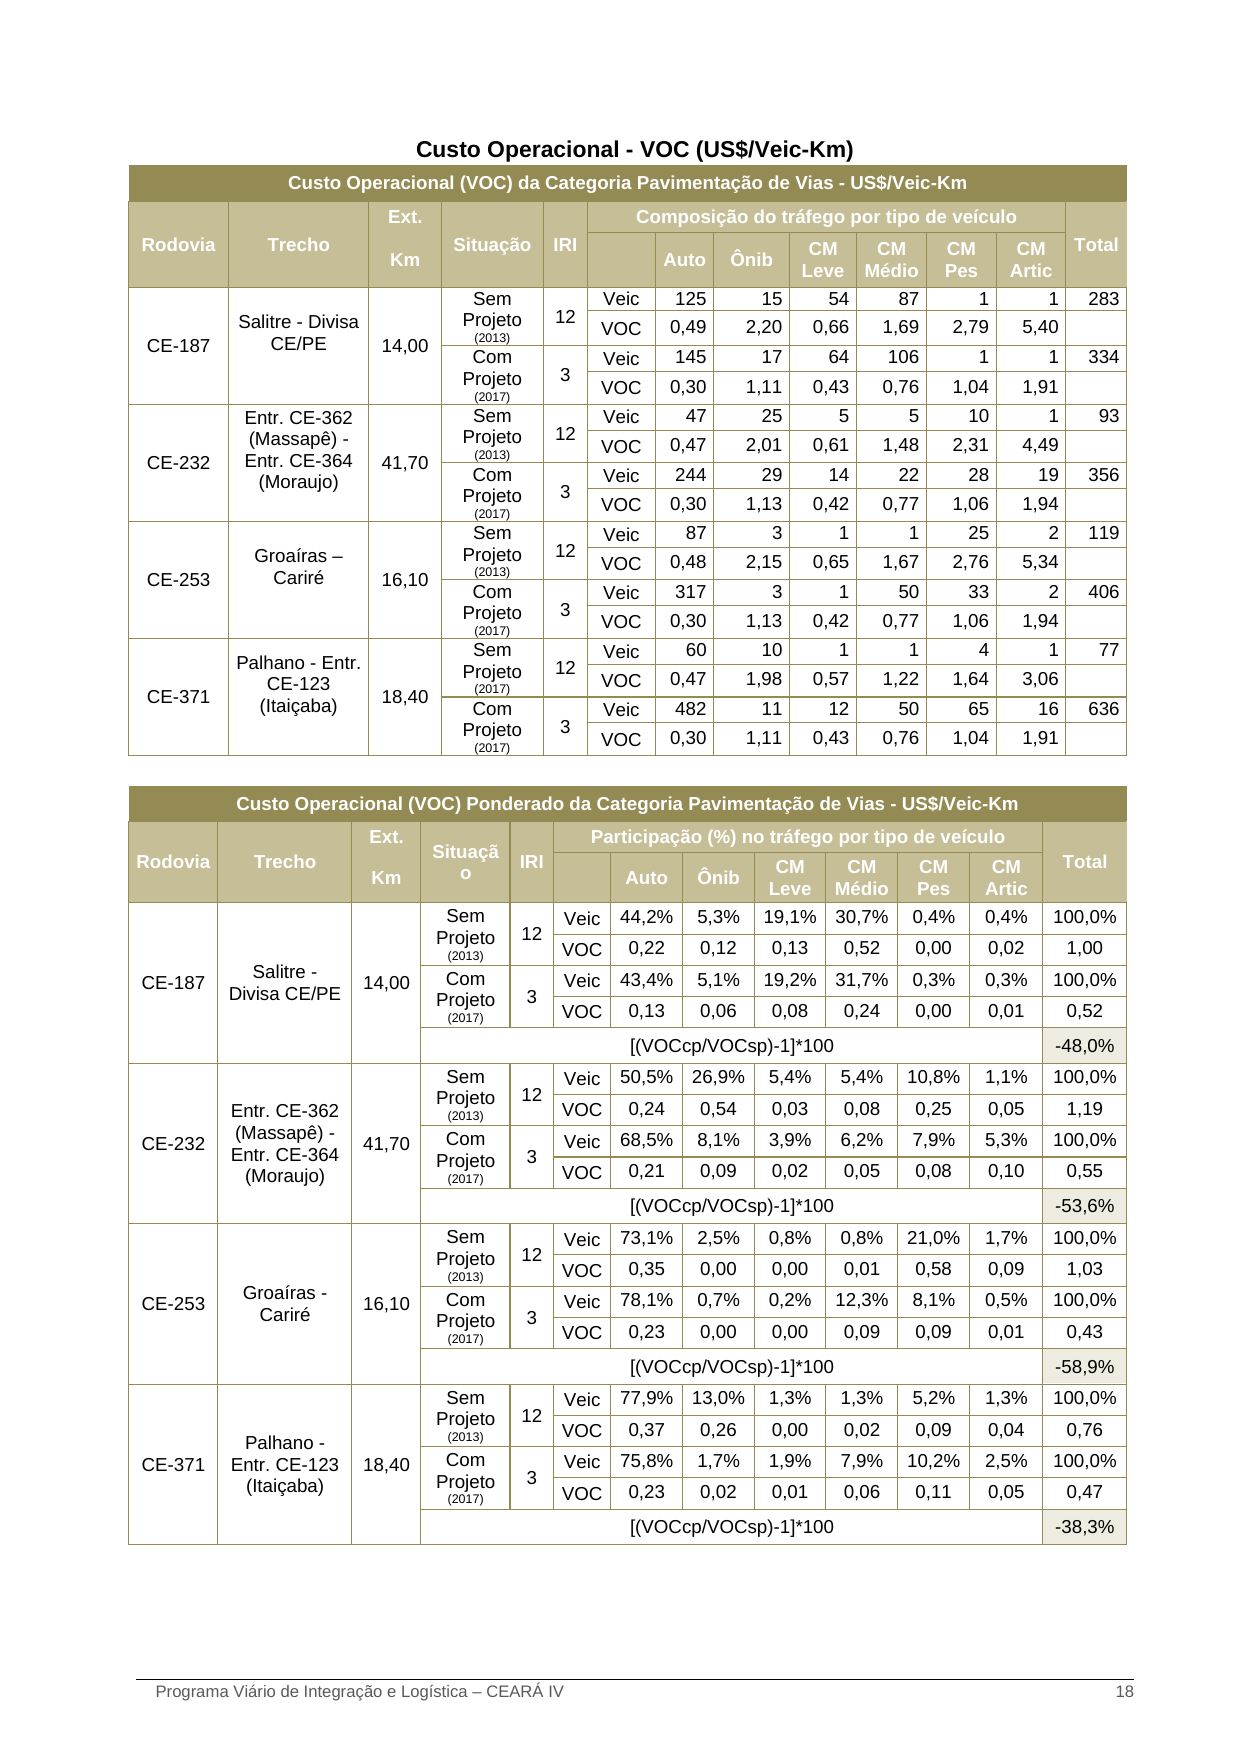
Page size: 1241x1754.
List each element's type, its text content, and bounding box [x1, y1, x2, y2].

table_cell 0,22 [611, 935, 682, 965]
table_cell VOC [554, 1095, 610, 1125]
table_cell 33 [927, 580, 996, 605]
table_cell 0,24 [826, 997, 897, 1027]
table_cell 0,52 [826, 935, 897, 965]
table_cell 0,4% [970, 903, 1042, 933]
table_cell 0,76 [857, 372, 926, 404]
table_cell [1066, 311, 1126, 345]
table_cell 0,09 [898, 1318, 969, 1348]
table_cell 2,5% [683, 1224, 754, 1254]
table_cell 334 [1066, 346, 1126, 371]
table_cell 50 [857, 698, 926, 722]
table_cell 0,25 [898, 1095, 969, 1125]
table_cell 2 [997, 580, 1065, 605]
table_header Custo Operacional (VOC) da Categoria Pavimentação de Vias - US$/Veic-Km [129, 165, 1127, 201]
table_cell 5,34 [997, 548, 1065, 579]
table_cell Palhano - Entr. CE-123 (Itaiçaba) [229, 639, 368, 755]
table_cell 0,04 [970, 1416, 1042, 1446]
table_cell 50,5% [611, 1064, 682, 1094]
table_cell Sem Projeto (2013) [442, 405, 543, 462]
table_cell 5,40 [997, 311, 1065, 345]
table_cell 0,30 [656, 606, 713, 638]
table_cell 0,48 [656, 548, 713, 579]
table_cell [1066, 723, 1126, 755]
table_cell 3 [714, 522, 789, 547]
table_cell 12 [511, 1064, 553, 1125]
table_cell IRI [511, 822, 553, 902]
table_cell 50 [857, 580, 926, 605]
table_cell 1,9% [755, 1447, 825, 1477]
table_cell 356 [1066, 463, 1126, 488]
table_cell 12 [790, 698, 856, 722]
table_cell 1,06 [927, 489, 996, 521]
table_cell 0,30 [656, 489, 713, 521]
table_cell 0,57 [790, 665, 856, 696]
table_cell Veic [588, 288, 655, 310]
table_cell 1,06 [927, 606, 996, 638]
table_cell 77,9% [611, 1385, 682, 1415]
table_cell VOC [588, 311, 655, 345]
table_cell 1 [857, 522, 926, 547]
table_cell 0,23 [611, 1318, 682, 1348]
table_cell Km [352, 852, 420, 902]
table_cell 106 [857, 346, 926, 371]
table_cell 1,98 [714, 665, 789, 696]
table_cell Veic [588, 698, 655, 722]
table_cell 5,3% [970, 1126, 1042, 1156]
table_cell 93 [1066, 405, 1126, 429]
table_cell 5,4% [755, 1064, 825, 1094]
table_cell 145 [656, 346, 713, 371]
table_cell 0,01 [826, 1255, 897, 1286]
table_cell CM Pes [898, 853, 969, 902]
table_cell [554, 853, 610, 902]
table_cell 0,02 [755, 1158, 825, 1188]
table_cell 0,61 [790, 431, 856, 462]
table_cell 10,2% [898, 1447, 969, 1477]
table_cell 1,48 [857, 431, 926, 462]
table_cell 0,21 [611, 1158, 682, 1188]
table_cell 8,1% [683, 1126, 754, 1156]
table_cell 14 [790, 463, 856, 488]
table_cell 16,10 [352, 1224, 420, 1383]
table_cell 1,13 [714, 489, 789, 521]
table_cell 0,09 [683, 1158, 754, 1188]
table_cell 0,5% [970, 1287, 1042, 1317]
table_cell Composição do tráfego por tipo de veículo [588, 202, 1065, 232]
table_cell 0,08 [755, 997, 825, 1027]
table_cell 25 [927, 522, 996, 547]
table_cell 1,91 [997, 723, 1065, 755]
table_cell 64 [790, 346, 856, 371]
table_cell 0,06 [683, 997, 754, 1027]
table_cell 100,0% [1043, 1385, 1126, 1415]
table_cell Veic [554, 1064, 610, 1094]
table_cell 16 [997, 698, 1065, 722]
table_cell 1,64 [927, 665, 996, 696]
table_cell 0,09 [970, 1255, 1042, 1286]
table_cell 0,10 [970, 1158, 1042, 1188]
table_cell 1,3% [970, 1385, 1042, 1415]
table_cell 0,4% [898, 903, 969, 933]
table_cell 44,2% [611, 903, 682, 933]
table_cell 13,0% [683, 1385, 754, 1415]
table_cell 15 [714, 288, 789, 310]
table_cell 5 [857, 405, 926, 429]
table_cell 100,0% [1043, 1287, 1126, 1317]
table_cell [1066, 665, 1126, 696]
table_cell 68,5% [611, 1126, 682, 1156]
table_cell 0,00 [755, 1318, 825, 1348]
table_cell 5,3% [683, 903, 754, 933]
table_cell Veic [588, 639, 655, 664]
table_cell 1,00 [1043, 935, 1126, 965]
table_cell 0,01 [970, 997, 1042, 1027]
table_cell 100,0% [1043, 1064, 1126, 1094]
table_cell 10 [927, 405, 996, 429]
table_cell VOC [554, 1318, 610, 1348]
table_cell 0,03 [755, 1095, 825, 1125]
table_cell 1,67 [857, 548, 926, 579]
table_cell [1066, 548, 1126, 579]
table_cell 0,00 [898, 935, 969, 965]
table_cell Palhano - Entr. CE-123 (Itaiçaba) [218, 1385, 351, 1544]
table_cell CM Médio [857, 233, 926, 287]
table_cell 54 [790, 288, 856, 310]
table_cell 4,49 [997, 431, 1065, 462]
table_cell 1,04 [927, 372, 996, 404]
table_cell -48,0% [1043, 1028, 1126, 1063]
table_cell 100,0% [1043, 1447, 1126, 1477]
table_cell 0,00 [755, 1255, 825, 1286]
table_cell 0,42 [790, 606, 856, 638]
table_cell 0,8% [755, 1224, 825, 1254]
table_cell 0,00 [755, 1416, 825, 1446]
table_cell 0,47 [656, 431, 713, 462]
table_cell Entr. CE-362 (Massapê) - Entr. CE-364 (Moraujo) [218, 1064, 351, 1223]
table_cell 4 [927, 639, 996, 664]
table_cell 0,77 [857, 606, 926, 638]
table_cell VOC [554, 935, 610, 965]
table_cell Com Projeto (2017) [421, 1447, 509, 1508]
table_cell 0,43 [1043, 1318, 1126, 1348]
table_cell Veic [588, 580, 655, 605]
table_cell [(VOCcp/VOCsp)-1]*100 [421, 1189, 1042, 1223]
table_cell Situação [442, 202, 543, 287]
table_cell Groaíras – Cariré [229, 522, 368, 638]
table_cell 19,2% [755, 966, 825, 996]
table_cell 10,8% [898, 1064, 969, 1094]
text Custo Operacional - VOC (US$/Veic-Km) [136, 136, 1134, 162]
table_cell VOC [588, 548, 655, 579]
table_cell Veic [554, 966, 610, 996]
table_cell -58,9% [1043, 1349, 1126, 1383]
table_cell 0,76 [857, 723, 926, 755]
table_cell 0,23 [611, 1478, 682, 1508]
table_cell Veic [554, 1385, 610, 1415]
table_cell 3 [511, 1126, 553, 1188]
table_cell Veic [588, 346, 655, 371]
table_cell 0,42 [790, 489, 856, 521]
table_cell Ônib [714, 233, 789, 287]
table_cell 0,52 [1043, 997, 1126, 1027]
table_cell 1,1% [970, 1064, 1042, 1094]
table_cell 3 [544, 580, 587, 638]
table_cell VOC [554, 1416, 610, 1446]
table_cell 317 [656, 580, 713, 605]
table_cell 0,00 [683, 1318, 754, 1348]
table_cell 87 [656, 522, 713, 547]
table_cell 3,06 [997, 665, 1065, 696]
table_cell 43,4% [611, 966, 682, 996]
table_cell Auto [656, 233, 713, 287]
table_cell 3 [511, 1447, 553, 1508]
table_cell 3 [511, 966, 553, 1027]
table_cell VOC [588, 723, 655, 755]
table_cell 0,00 [898, 997, 969, 1027]
table_cell Veic [554, 1126, 610, 1156]
table_cell CE-232 [129, 1064, 217, 1223]
table_cell 26,9% [683, 1064, 754, 1094]
table_cell 8,1% [898, 1287, 969, 1317]
table_cell -38,3% [1043, 1510, 1126, 1544]
table_cell [(VOCcp/VOCsp)-1]*100 [421, 1349, 1042, 1383]
table_cell Veic [588, 522, 655, 547]
table_cell VOC [554, 997, 610, 1027]
table_cell 0,00 [683, 1255, 754, 1286]
table_cell 12 [544, 522, 587, 579]
table_cell CE-253 [129, 1224, 217, 1383]
table_cell 12 [511, 903, 553, 965]
table_cell Sem Projeto (2013) [421, 1385, 509, 1446]
table_cell Trecho [218, 822, 351, 902]
table_cell 0,47 [656, 665, 713, 696]
table_cell Com Projeto (2017) [442, 698, 543, 755]
table_cell 25 [714, 405, 789, 429]
table_cell 0,09 [826, 1318, 897, 1348]
table_cell Salitre - Divisa CE/PE [218, 903, 351, 1063]
table_cell VOC [554, 1255, 610, 1286]
table_cell 0,08 [898, 1158, 969, 1188]
table_cell 1,94 [997, 606, 1065, 638]
table_cell Trecho [229, 202, 368, 287]
table_cell 14,00 [352, 903, 420, 1063]
table_cell Sem Projeto (2017) [442, 639, 543, 696]
table_cell 0,76 [1043, 1416, 1126, 1446]
table_cell VOC [588, 606, 655, 638]
table_cell 0,13 [755, 935, 825, 965]
table_cell 406 [1066, 580, 1126, 605]
table_cell Com Projeto (2017) [442, 346, 543, 404]
table_cell Ext. [352, 822, 420, 852]
table_cell 18,40 [352, 1385, 420, 1544]
table_cell Sem Projeto (2013) [442, 288, 543, 345]
table_cell IRI [544, 202, 587, 287]
table_cell 1,91 [997, 372, 1065, 404]
table_cell 75,8% [611, 1447, 682, 1477]
table_cell 0,12 [683, 935, 754, 965]
table_cell 125 [656, 288, 713, 310]
table_cell 0,08 [826, 1095, 897, 1125]
table_cell 119 [1066, 522, 1126, 547]
table_cell 0,30 [656, 723, 713, 755]
table_cell 2,15 [714, 548, 789, 579]
table_cell 12 [511, 1224, 553, 1286]
table_cell 0,02 [826, 1416, 897, 1446]
table_cell 1 [790, 639, 856, 664]
table_cell 87 [857, 288, 926, 310]
table_cell Veic [588, 463, 655, 488]
table_cell 2,20 [714, 311, 789, 345]
table_cell Com Projeto (2017) [421, 1287, 509, 1348]
table_cell Entr. CE-362 (Massapê) - Entr. CE-364 (Moraujo) [229, 405, 368, 521]
table_cell Rodovia [129, 202, 228, 287]
table_cell Sem Projeto (2013) [421, 1224, 509, 1286]
table_cell 22 [857, 463, 926, 488]
table_cell 100,0% [1043, 966, 1126, 996]
table_cell 2,76 [927, 548, 996, 579]
table_cell 1 [997, 639, 1065, 664]
table_cell 0,55 [1043, 1158, 1126, 1188]
table_cell Groaíras - Cariré [218, 1224, 351, 1383]
table_cell 0,77 [857, 489, 926, 521]
table_cell VOC [588, 489, 655, 521]
table_cell 5,1% [683, 966, 754, 996]
table_cell 0,01 [755, 1478, 825, 1508]
table_cell 19 [997, 463, 1065, 488]
table_cell Com Projeto (2017) [442, 580, 543, 638]
table_cell 2,5% [970, 1447, 1042, 1477]
table_cell Veic [554, 1287, 610, 1317]
table_cell 0,02 [970, 935, 1042, 965]
table_header Custo Operacional (VOC) Ponderado da Categoria Pavimentação de Vias - US$/Veic-Km [129, 786, 1127, 821]
table_cell VOC [588, 372, 655, 404]
table_cell 6,2% [826, 1126, 897, 1156]
table_cell 1,03 [1043, 1255, 1126, 1286]
table_cell 1 [997, 288, 1065, 310]
table_cell 1 [997, 346, 1065, 371]
table_cell 28 [927, 463, 996, 488]
table_cell CE-187 [129, 288, 228, 404]
table_cell 0,09 [898, 1416, 969, 1446]
table_cell 1 [857, 639, 926, 664]
table_cell 16,10 [369, 522, 441, 638]
table_cell 1,69 [857, 311, 926, 345]
table_cell CE-371 [129, 639, 228, 755]
table_cell Com Projeto (2017) [421, 1126, 509, 1188]
table_cell [(VOCcp/VOCsp)-1]*100 [421, 1028, 1042, 1063]
table_cell 636 [1066, 698, 1126, 722]
table_cell 1,3% [826, 1385, 897, 1415]
table_cell 0,06 [826, 1478, 897, 1508]
table_cell 1,22 [857, 665, 926, 696]
table_cell 60 [656, 639, 713, 664]
table_cell 0,05 [970, 1478, 1042, 1508]
table_cell 11 [714, 698, 789, 722]
table_cell 1,11 [714, 372, 789, 404]
table_cell 0,30 [656, 372, 713, 404]
table_cell CE-253 [129, 522, 228, 638]
table_cell 0,65 [790, 548, 856, 579]
table_cell 41,70 [369, 405, 441, 521]
table_cell CM Pes [927, 233, 996, 287]
table_cell [1066, 372, 1126, 404]
table_cell Situação [421, 822, 509, 902]
table_cell Total [1043, 821, 1127, 902]
table_cell 1,19 [1043, 1095, 1126, 1125]
table_cell 1,3% [755, 1385, 825, 1415]
table_cell 1,11 [714, 723, 789, 755]
table_cell 0,13 [611, 997, 682, 1027]
table_cell 0,3% [898, 966, 969, 996]
table_cell CE-232 [129, 405, 228, 521]
table_cell 7,9% [898, 1126, 969, 1156]
table_cell Ext. [369, 202, 441, 232]
table_cell 0,49 [656, 311, 713, 345]
table_cell 0,54 [683, 1095, 754, 1125]
table_cell 2,31 [927, 431, 996, 462]
table_cell CE-371 [129, 1385, 217, 1544]
table_cell VOC [554, 1478, 610, 1508]
table_cell 1 [927, 346, 996, 371]
table_cell 2,01 [714, 431, 789, 462]
table_cell Km [369, 232, 441, 287]
table_cell 3 [714, 580, 789, 605]
table_cell CM Artic [970, 853, 1042, 902]
table_cell 10 [714, 639, 789, 664]
table_cell VOC [588, 431, 655, 462]
table_cell 0,02 [683, 1478, 754, 1508]
table_cell 3 [544, 698, 587, 755]
table_cell 65 [927, 698, 996, 722]
table_cell 244 [656, 463, 713, 488]
table_cell 30,7% [826, 903, 897, 933]
table_cell 5 [790, 405, 856, 429]
table_cell 1 [790, 580, 856, 605]
table_cell 12 [511, 1385, 553, 1446]
table_cell 0,26 [683, 1416, 754, 1446]
table_cell 1 [790, 522, 856, 547]
table_cell 1,7% [970, 1224, 1042, 1254]
table_cell 0,7% [683, 1287, 754, 1317]
table_cell 100,0% [1043, 903, 1126, 933]
table_cell 1,13 [714, 606, 789, 638]
table_cell Veic [554, 1447, 610, 1477]
table_cell 5,4% [826, 1064, 897, 1094]
table_cell CM Artic [997, 233, 1065, 287]
table_cell Veic [554, 1224, 610, 1254]
table_cell 0,58 [898, 1255, 969, 1286]
table_cell Ônib [683, 853, 754, 902]
table_cell 12 [544, 639, 587, 696]
table_cell 0,8% [826, 1224, 897, 1254]
table_cell 0,35 [611, 1255, 682, 1286]
table_cell VOC [588, 665, 655, 696]
table_cell 0,47 [1043, 1478, 1126, 1508]
table_cell Rodovia [129, 822, 217, 902]
table_cell 31,7% [826, 966, 897, 996]
table_cell VOC [554, 1158, 610, 1188]
table_cell 0,66 [790, 311, 856, 345]
table_cell 77 [1066, 639, 1126, 664]
table_cell -53,6% [1043, 1189, 1126, 1223]
table_cell CM Leve [755, 853, 825, 902]
table_cell 1 [927, 288, 996, 310]
table_cell 0,05 [826, 1158, 897, 1188]
table_cell 2,79 [927, 311, 996, 345]
table_cell 78,1% [611, 1287, 682, 1317]
table_cell 100,0% [1043, 1224, 1126, 1254]
table_cell Sem Projeto (2013) [421, 903, 509, 965]
table_cell Com Projeto (2017) [421, 966, 509, 1027]
table_cell 0,2% [755, 1287, 825, 1317]
table_cell 29 [714, 463, 789, 488]
table_cell [588, 233, 655, 287]
table_cell 2 [997, 522, 1065, 547]
table_cell 3,9% [755, 1126, 825, 1156]
table_cell CE-187 [129, 903, 217, 1063]
table_cell 3 [544, 346, 587, 404]
table_cell 3 [511, 1287, 553, 1348]
table_cell 0,24 [611, 1095, 682, 1125]
table_cell [1066, 431, 1126, 462]
table_cell 3 [544, 463, 587, 521]
table_cell 14,00 [369, 288, 441, 404]
table_cell Sem Projeto (2013) [442, 522, 543, 579]
table_cell Com Projeto (2017) [442, 463, 543, 521]
table_cell 21,0% [898, 1224, 969, 1254]
table_cell 17 [714, 346, 789, 371]
table_cell 73,1% [611, 1224, 682, 1254]
table_cell [(VOCcp/VOCsp)-1]*100 [421, 1510, 1042, 1544]
table_cell 12 [544, 405, 587, 462]
table_cell 1,7% [683, 1447, 754, 1477]
table_cell CM Leve [790, 233, 856, 287]
table_cell [1066, 606, 1126, 638]
table_cell Total [1066, 201, 1127, 287]
table_cell 482 [656, 698, 713, 722]
table_cell 1,94 [997, 489, 1065, 521]
table_cell Salitre - Divisa CE/PE [229, 288, 368, 404]
table_cell Veic [554, 903, 610, 933]
table_cell 0,01 [970, 1318, 1042, 1348]
table_cell 0,3% [970, 966, 1042, 996]
table_cell 0,43 [790, 723, 856, 755]
table_cell 0,11 [898, 1478, 969, 1508]
table_cell 18,40 [369, 639, 441, 755]
table_cell 1,04 [927, 723, 996, 755]
table_cell Veic [588, 405, 655, 429]
table_cell 100,0% [1043, 1126, 1126, 1156]
table_cell 19,1% [755, 903, 825, 933]
table_cell Sem Projeto (2013) [421, 1064, 509, 1125]
table_cell [1066, 489, 1126, 521]
table_cell Participação (%) no tráfego por tipo de veículo [554, 822, 1042, 852]
table_cell 7,9% [826, 1447, 897, 1477]
table_cell 41,70 [352, 1064, 420, 1223]
table_cell 283 [1066, 288, 1126, 310]
table_cell 1 [997, 405, 1065, 429]
table_cell 0,05 [970, 1095, 1042, 1125]
table_cell 0,43 [790, 372, 856, 404]
table_cell 0,37 [611, 1416, 682, 1446]
table_cell Auto [611, 853, 682, 902]
table_cell 12 [544, 288, 587, 345]
table_cell 47 [656, 405, 713, 429]
table_cell 5,2% [898, 1385, 969, 1415]
table_cell 12,3% [826, 1287, 897, 1317]
table_cell CM Médio [826, 853, 897, 902]
